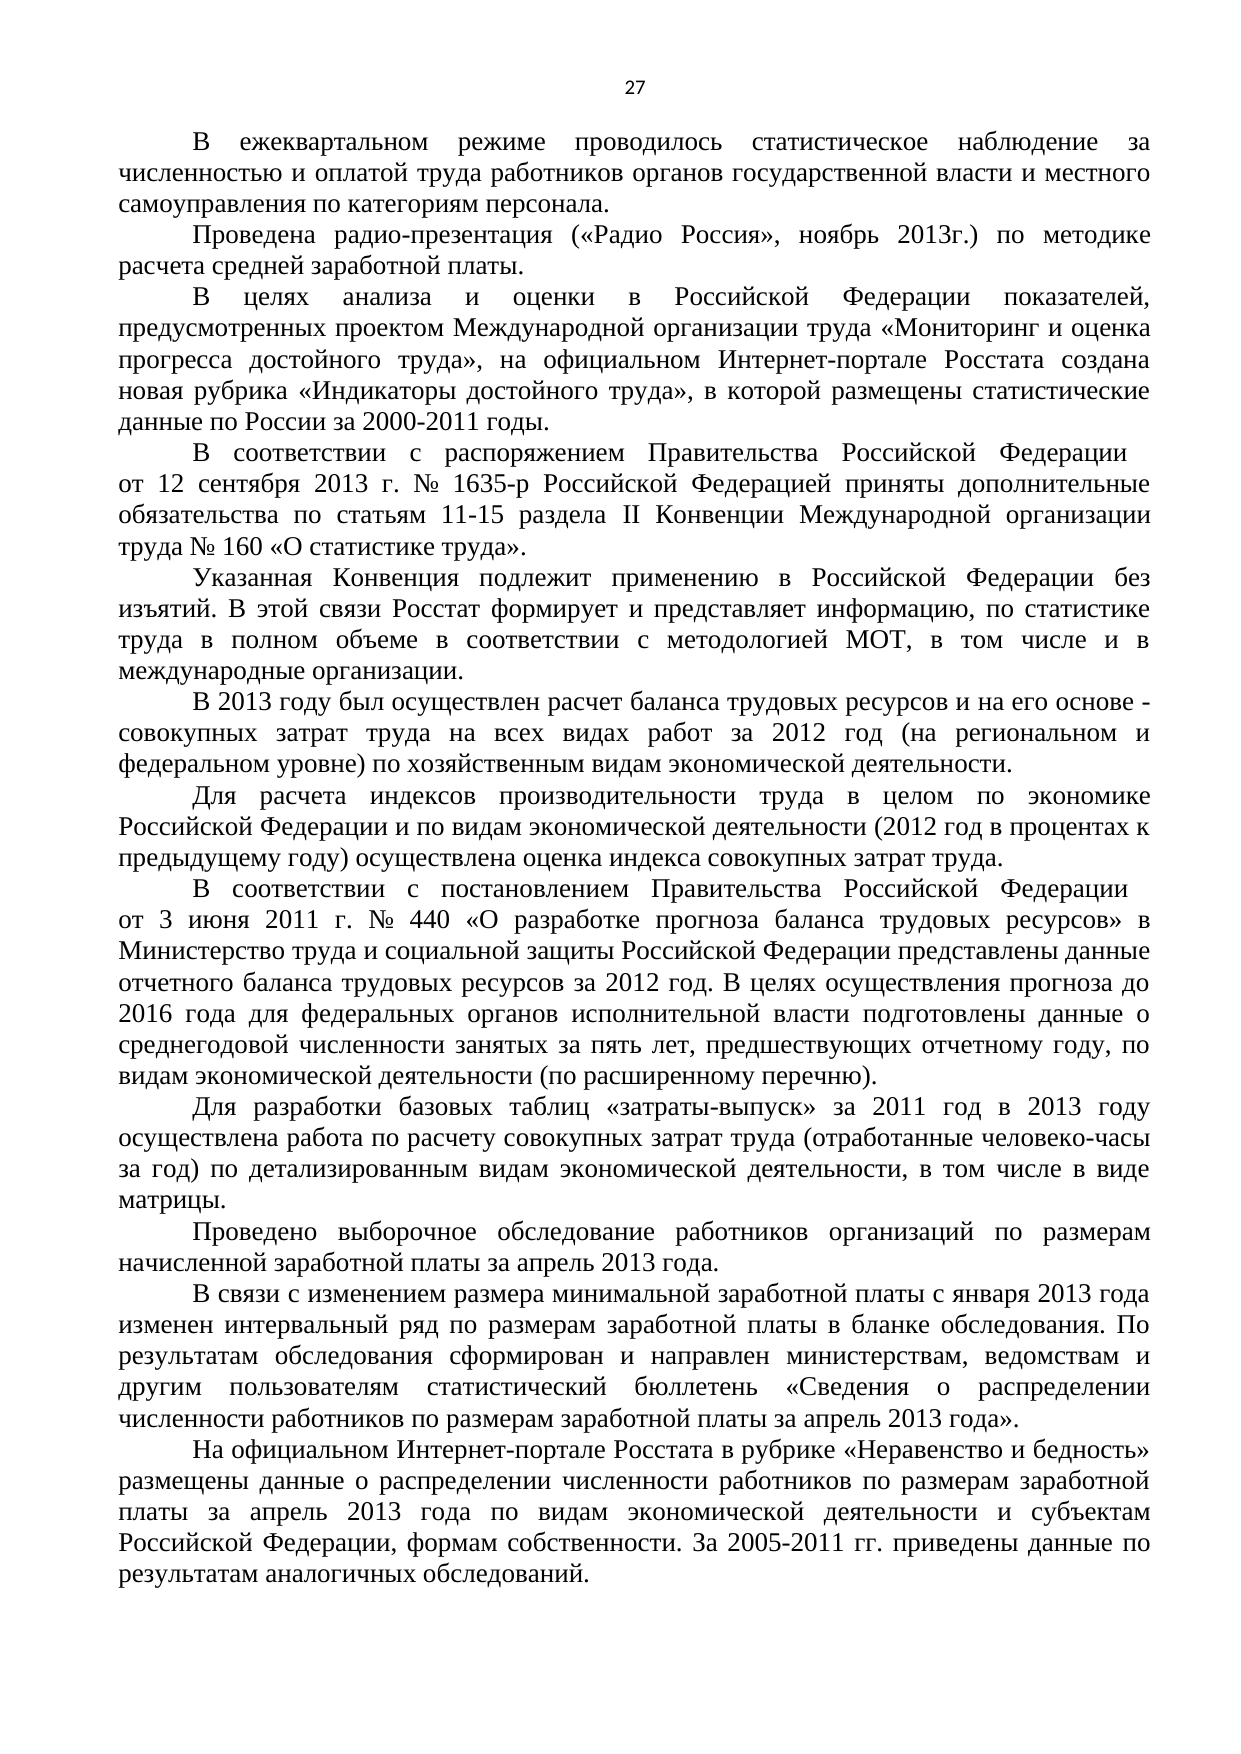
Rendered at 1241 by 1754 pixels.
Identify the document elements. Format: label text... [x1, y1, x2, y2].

text Проведено выборочное обследование работников организаций по размерам начисленной заработной платы за апрель 2013 года. [118, 1215, 1152, 1277]
text Указанная Конвенция подлежит применению в Российской Федерации без изъятий. В этой связи Росстат формирует и представляет информацию, по статистике труда в полном объеме в соответствии с методологией МОТ, в том числе и в международные организации. [118, 561, 1152, 685]
text В соответствии с распоряжением Правительства Российской Федерации от 12 сентября 2013 г. № 1635-р Российской Федерацией приняты дополнительные обязательства по статьям 11-15 раздела II Конвенции Международной организации труда № 160 «О статистике труда». [118, 436, 1152, 561]
text В 2013 году был осуществлен расчет баланса трудовых ресурсов и на его основе - совокупных затрат труда на всех видах работ за 2012 год (на региональном и федеральном уровне) по хозяйственным видам экономической деятельности. [118, 685, 1152, 779]
text Для расчета индексов производительности труда в целом по экономике Российской Федерации и по видам экономической деятельности (2012 год в процентах к предыдущему году) осуществлена оценка индекса совокупных затрат труда. [118, 779, 1152, 872]
text На официальном Интернет-портале Росстата в рубрике «Неравенство и бедность» размещены данные о распределении численности работников по размерам заработной платы за апрель 2013 года по видам экономической деятельности и субъектам Российской Федерации, формам собственности. За 2005-2011 гг. приведены данные по результатам аналогичных обследований. [118, 1433, 1152, 1588]
text В соответствии с постановлением Правительства Российской Федерации от 3 июня 2011 г. № 440 «О разработке прогноза баланса трудовых ресурсов» в Министерство труда и социальной защиты Российской Федерации представлены данные отчетного баланса трудовых ресурсов за 2012 год. В целях осуществления прогноза до 2016 года для федеральных органов исполнительной власти подготовлены данные о среднегодовой численности занятых за пять лет, предшествующих отчетному году, по видам экономической деятельности (по расширенному перечню). [118, 872, 1152, 1090]
text Для разработки базовых таблиц «затраты-выпуск» за 2011 год в 2013 году осуществлена работа по расчету совокупных затрат труда (отработанные человеко-часы за год) по детализированным видам экономической деятельности, в том числе в виде матрицы. [118, 1090, 1152, 1215]
text Проведена радио-презентация («Радио Россия», ноябрь 2013г.) по методике расчета средней заработной платы. [118, 218, 1152, 280]
text В целях анализа и оценки в Российской Федерации показателей, предусмотренных проектом Международной организации труда «Мониторинг и оценка прогресса достойного труда», на официальном Интернет-портале Росстата создана новая рубрика «Индикаторы достойного труда», в которой размещены статистические данные по России за 2000-2011 годы. [118, 280, 1152, 436]
text В связи с изменением размера минимальной заработной платы с января 2013 года изменен интервальный ряд по размерам заработной платы в бланке обследования. По результатам обследования сформирован и направлен министерствам, ведомствам и другим пользователям статистический бюллетень «Сведения о распределении численности работников по размерам заработной платы за апрель 2013 года». [118, 1277, 1152, 1433]
text В ежеквартальном режиме проводилось статистическое наблюдение за численностью и оплатой труда работников органов государственной власти и местного самоуправления по категориям персонала. [118, 125, 1152, 218]
